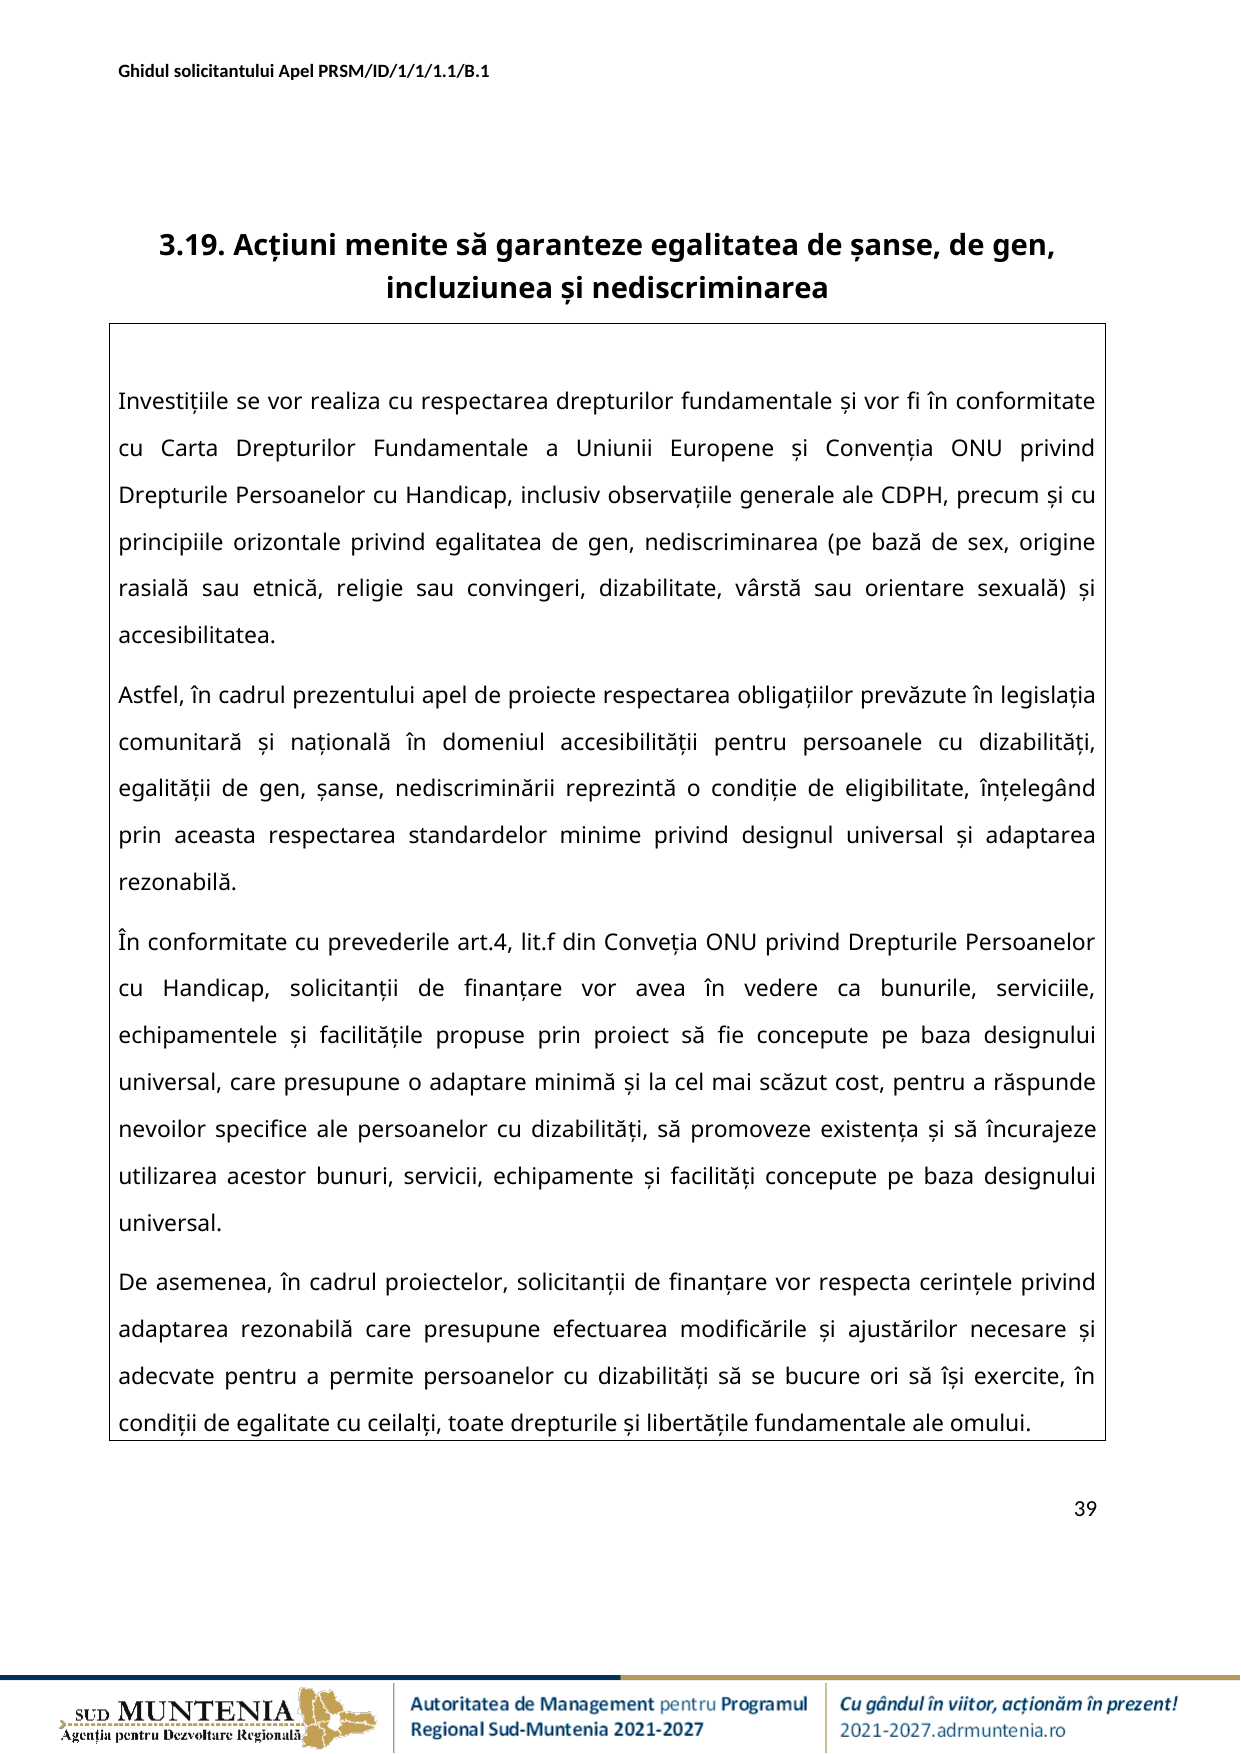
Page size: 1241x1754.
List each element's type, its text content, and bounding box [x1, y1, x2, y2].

text De asemenea, în cadrul proiectelor, solicitanții de finanțare vor respecta cerințele privind adaptarea rezonabilă care presupune efectuarea modificările și ajustărilor necesare și adecvate pentru a permite persoanelor cu dizabilități să se bucure ori să își exercite, în condiții de egalitate cu ceilalți, toate drepturile și libertățile fundamentale ale omului. [110, 1263, 1105, 1440]
text În conformitate cu prevederile art.4, lit.f din Conveția ONU privind Drepturile Persoanelor cu Handicap, solicitanții de finanțare vor avea în vedere ca bunurile, serviciile, echipamentele şi facilităţile propuse prin proiect să fie concepute pe baza designului universal, care presupune o adaptare minimă şi la cel mai scăzut cost, pentru a răspunde nevoilor specifice ale persoanelor cu dizabilităţi, să promoveze existenţa şi să încurajeze utilizarea acestor bunuri, servicii, echipamente şi facilităţi concepute pe baza designului universal. [110, 922, 1105, 1238]
picture [0, 1675, 1241, 1754]
text Astfel, în cadrul prezentului apel de proiecte respectarea obligațiilor prevăzute în legislația comunitară și națională în domeniul accesibilității pentru persoanele cu dizabilități, egalității de gen, șanse, nediscriminării reprezintă o condiție de eligibilitate, înțelegând prin aceasta respectarea standardelor minime privind designul universal și adaptarea rezonabilă. [110, 676, 1105, 897]
subtitle 3.19. Acțiuni menite să garanteze egalitatea de șanse, de gen, incluziunea și nediscriminarea [118, 224, 1097, 307]
text Investițiile se vor realiza cu respectarea drepturilor fundamentale și vor fi în conformitate cu Carta Drepturilor Fundamentale a Uniunii Europene și Convenția ONU privind Drepturile Persoanelor cu Handicap, inclusiv observațiile generale ale CDPH, precum și cu principiile orizontale privind egalitatea de gen, nediscriminarea (pe bază de sex, origine rasială sau etnică, religie sau convingeri, dizabilitate, vârstă sau orientare sexuală) și accesibilitatea. [110, 382, 1105, 651]
